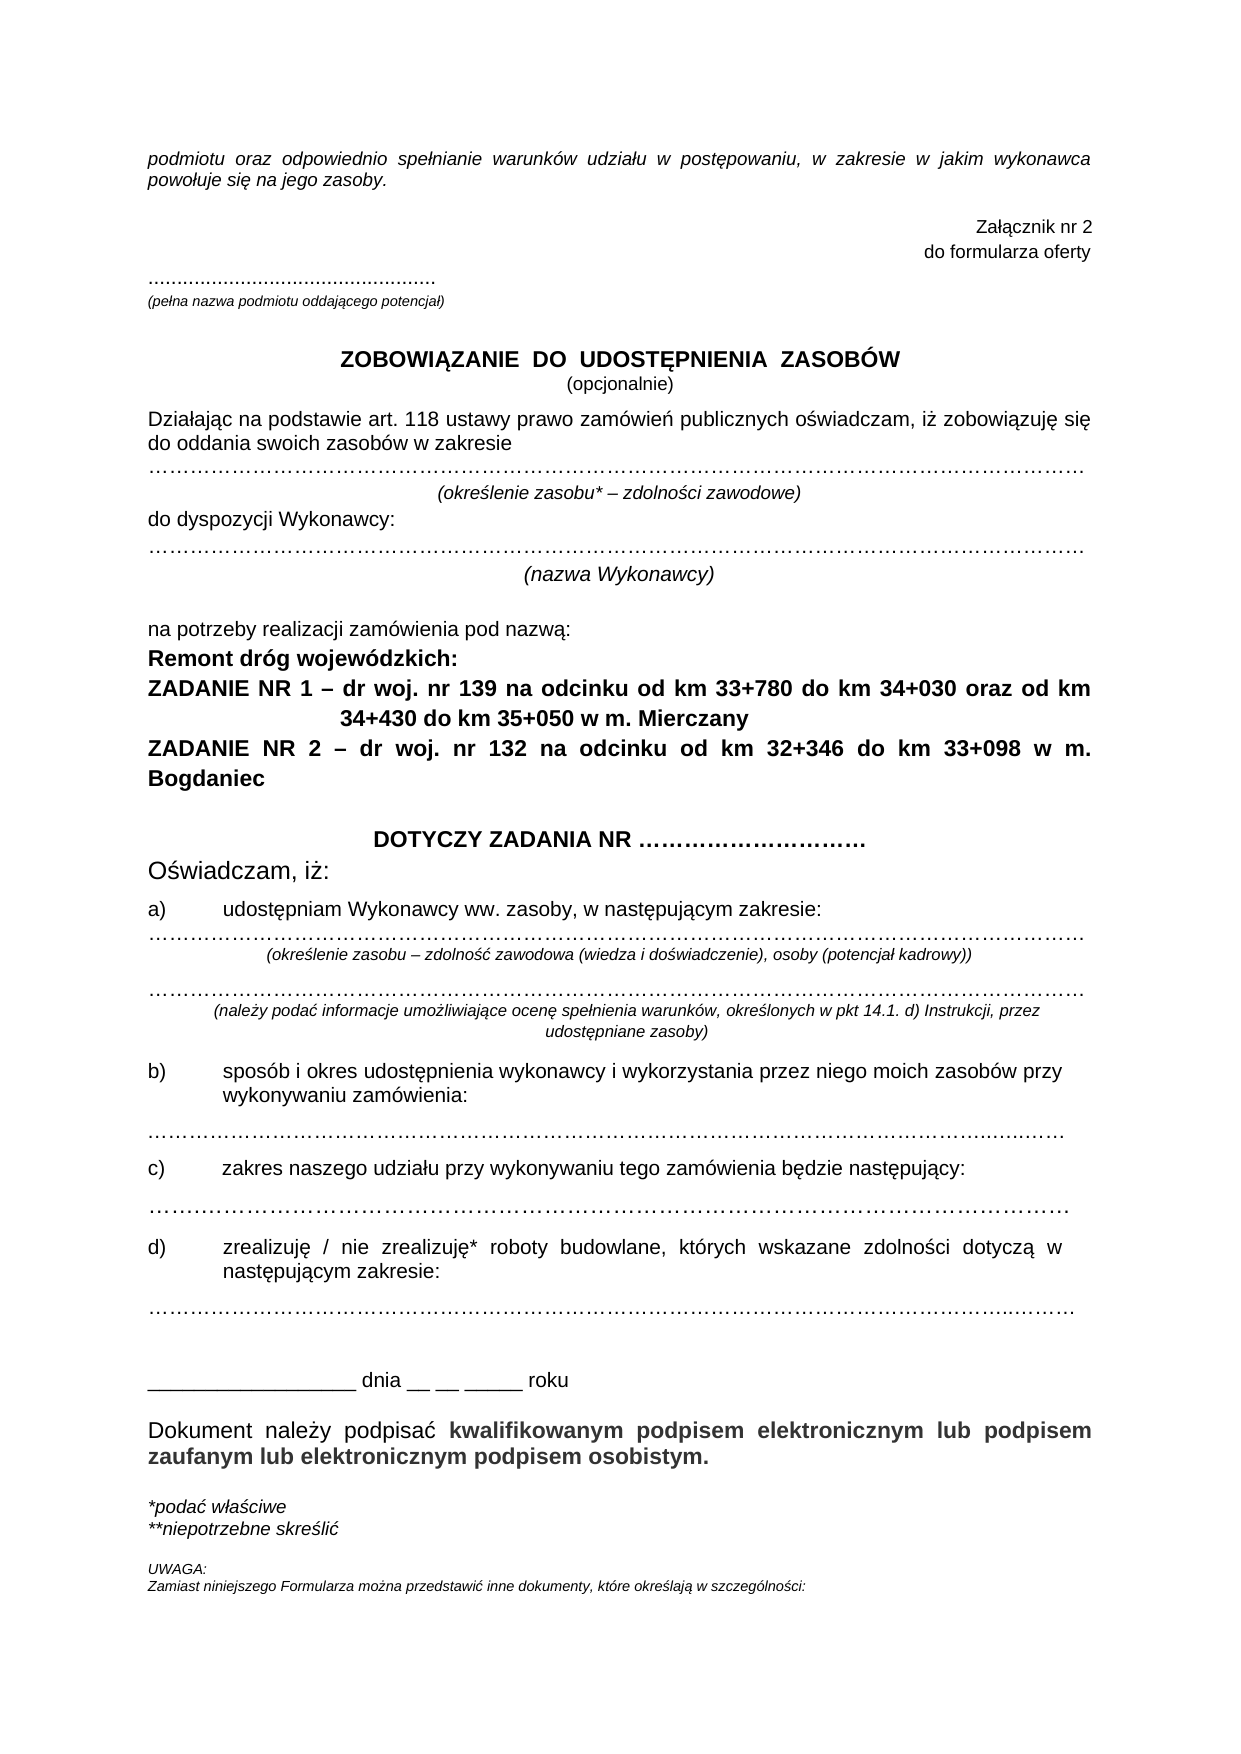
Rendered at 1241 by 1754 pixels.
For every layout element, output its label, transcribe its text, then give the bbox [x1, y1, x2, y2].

text Zamiast niniejszego Formularza można przedstawić inne dokumenty, które określają w szczególności: [148, 1577, 1092, 1594]
text ZADANIE NR 2 – dr woj. nr 132 na odcinku od km 32+346 do km 33+098 w m. Bogdaniec [148, 735, 1093, 792]
text Działając na podstawie art. 118 ustawy prawo zamówień publicznych oświadczam, iż zobowiązuję się do oddania swoich zasobów w zakresie [148, 406, 1093, 454]
text ZADANIE NR 1 – dr woj. nr 139 na odcinku od km 33+780 do km 34+030 oraz od km 34+430 do km 35+050 w m. Mierczany [148, 675, 1093, 731]
text *podać właściwe [148, 1496, 1128, 1517]
text (opcjonalnie) [148, 372, 1092, 394]
text ……………………………………………………………………………………………………………………… [148, 977, 1092, 1001]
list udostępniam Wykonawcy ww. zasoby, w następującym zakresie: [148, 897, 1092, 921]
text …….…………………………………………………………………………………………………… [148, 1192, 1092, 1218]
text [148, 148, 1093, 191]
text Remont dróg wojewódzkich: [148, 644, 1093, 671]
text DOTYCZY ZADANIA NR ………………………… [148, 826, 1092, 852]
text (określenie zasobu* – zdolności zawodowe) [148, 482, 1092, 503]
text ZOBOWIĄZANIE DO UDOSTĘPNIENIA ZASOBÓW [148, 346, 1092, 372]
text Dokument należy podpisać kwalifikowanym podpisem elektronicznym lub podpisem zaufanym lub elektronicznym podpisem osobistym. [148, 1417, 1092, 1469]
text na potrzeby realizacji zamówienia pod nazwą: [148, 617, 1092, 641]
text …………………………………………………………………………………………………………..…..…… [147, 1119, 1092, 1143]
text ……………………………………………………………………………………………………………..……… [148, 1295, 1092, 1319]
text ……………………………………………………………………………………………………………………… [148, 454, 1093, 478]
text (pełna nazwa podmiotu oddającego potencjał) [148, 293, 1092, 309]
text Załącznik nr 2 [811, 216, 1092, 237]
text **niepotrzebne skreślić [148, 1517, 1128, 1539]
text do formularza oferty [148, 240, 1092, 262]
list sposób i okres udostępnienia wykonawcy i wykorzystania przez niego moich zasobów przy wykonywaniu zamówienia: [148, 1059, 1063, 1107]
text do dyspozycji Wykonawcy: [148, 507, 1093, 531]
text (nazwa Wykonawcy) [148, 562, 1092, 586]
text ……………………………………………………………………………………………………………………… [148, 921, 1092, 945]
text ……………………………………………………………………………………………………………………… [148, 534, 1093, 558]
list zrealizuję / nie zrealizuję* roboty budowlane, których wskazane zdolności dotyczą w następującym zakresie: [148, 1235, 1063, 1283]
text (należy podać informacje umożliwiające ocenę spełnienia warunków, określonych w pkt 14.1. d) Instrukcji, przez udostępniane zasoby) [162, 1001, 1092, 1041]
list zakres naszego udziału przy wykonywaniu tego zamówienia będzie następujący: [148, 1156, 1092, 1179]
text .................................................. [148, 265, 1092, 289]
text (określenie zasobu – zdolność zawodowa (wiedza i doświadczenie), osoby (potencjał kadrowy)) [148, 945, 1092, 964]
text UWAGA: [148, 1561, 1092, 1577]
text Oświadczam, iż: [148, 856, 1092, 885]
text __________________ dnia __ __ _____ roku [148, 1368, 1128, 1392]
